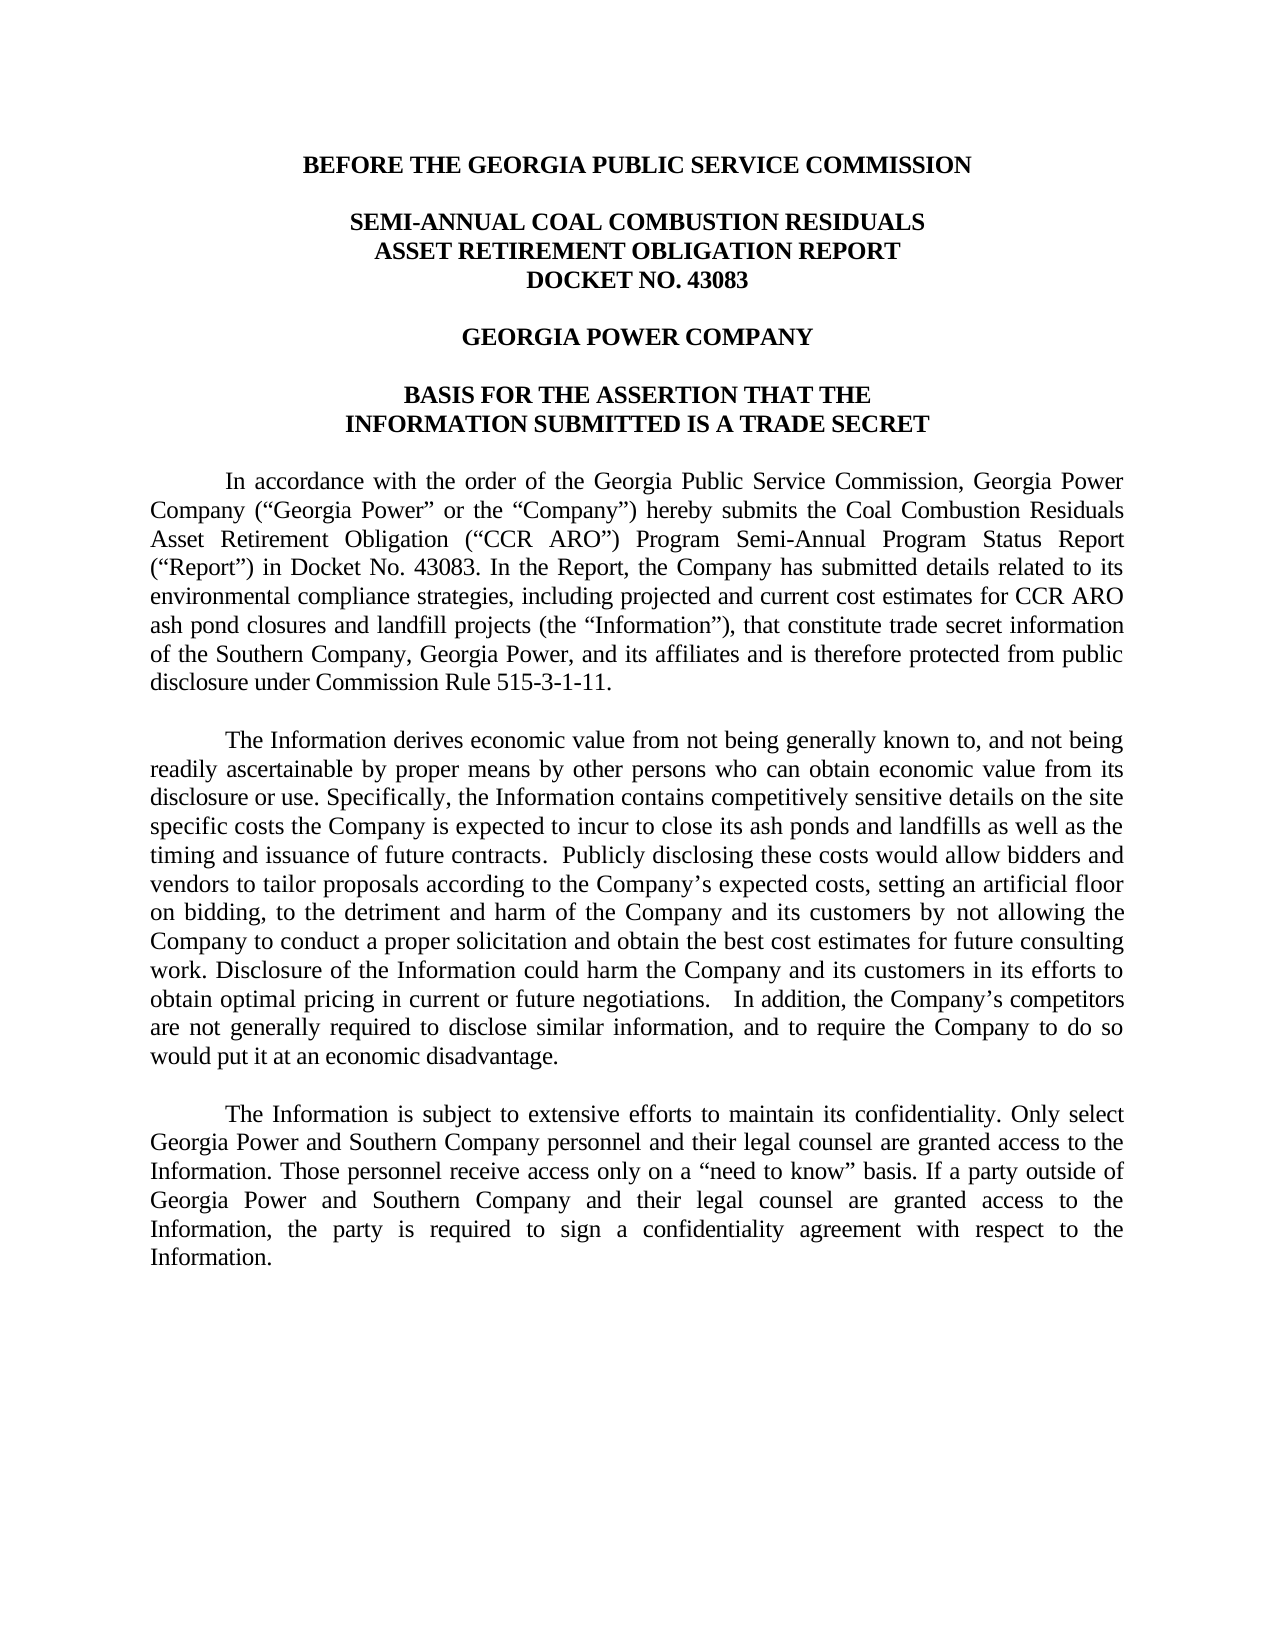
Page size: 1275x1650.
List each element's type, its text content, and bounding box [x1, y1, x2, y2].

text GEORGIA POWER COMPANY [150, 322, 1125, 351]
text DOCKET NO. 43083 [150, 265, 1125, 294]
text SEMI-ANNUAL COAL COMBUSTION RESIDUALS [150, 207, 1125, 236]
text INFORMATION SUBMITTED IS A TRADE SECRET [150, 409, 1125, 437]
text In accordance with the order of the Georgia Public Service Commission, Georgia Power Company (“Georgia Power” or the “Company”) hereby submits the Coal Combustion Residuals Asset Retirement Obligation (“CCR ARO”) Program Semi-Annual Program Status Report (“Report”) in Docket No. 43083. In the Report, the Company has submitted details related to its environmental compliance strategies, including projected and current cost estimates for CCR ARO ash pond closures and landfill projects (the “Information”), that constitute trade secret information of the Southern Company, Georgia Power, and its affiliates and is therefore protected from public disclosure under Commission Rule 515-3-1-11. [150, 466, 1125, 696]
text BEFORE THE GEORGIA PUBLIC SERVICE COMMISSION [150, 150, 1125, 179]
text BASIS FOR THE ASSERTION THAT THE [150, 380, 1125, 409]
text ASSET RETIREMENT OBLIGATION REPORT [150, 236, 1125, 265]
text The Information is subject to extensive efforts to maintain its confidentiality. Only select Georgia Power and Southern Company personnel and their legal counsel are granted access to the Information. Those personnel receive access only on a “need to know” basis. If a party outside of Georgia Power and Southern Company and their legal counsel are granted access to the Information, the party is required to sign a confidentiality agreement with respect to the Information. [150, 1099, 1125, 1271]
text The Information derives economic value from not being generally known to, and not being readily ascertainable by proper means by other persons who can obtain economic value from its disclosure or use. Specifically, the Information contains competitively sensitive details on the site specific costs the Company is expected to incur to close its ash ponds and landfills as well as the timing and issuance of future contracts. Publicly disclosing these costs would allow bidders and vendors to tailor proposals according to the Company’s expected costs, setting an artificial floor on bidding, to the detriment and harm of the Company and its customers by not allowing the Company to conduct a proper solicitation and obtain the best cost estimates for future consulting work. Disclosure of the Information could harm the Company and its customers in its efforts to obtain optimal pricing in current or future negotiations. In addition, the Company’s competitors are not generally required to disclose similar information, and to require the Company to do so would put it at an economic disadvantage. [150, 725, 1125, 1070]
